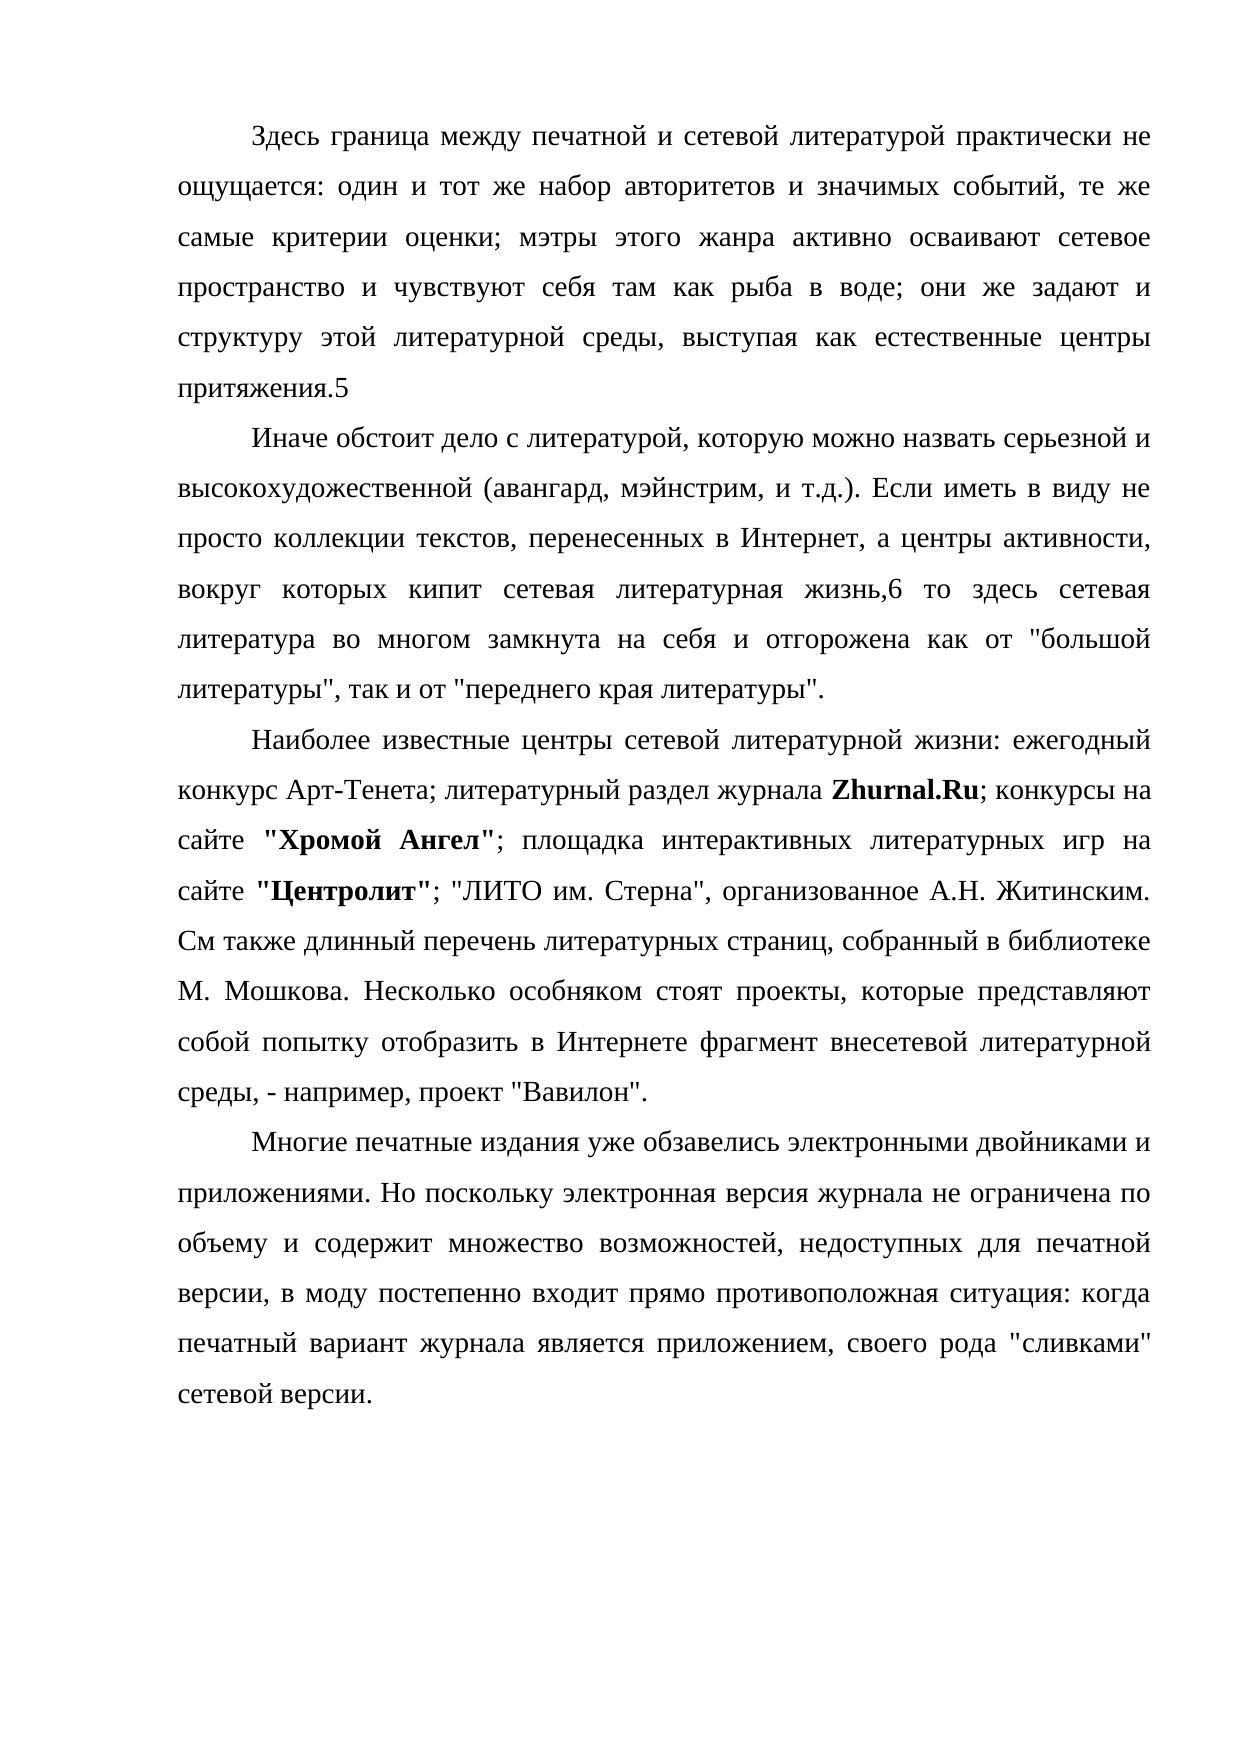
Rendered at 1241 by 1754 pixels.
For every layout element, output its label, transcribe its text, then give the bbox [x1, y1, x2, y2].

text Многие печатные издания уже обзавелись электронными двойниками и приложениями. Но поскольку электронная версия журнала не ограничена по объему и содержит множество возможностей, недоступных для печатной версии, в моду постепенно входит прямо противоположная ситуация: когда печатный вариант журнала является приложением, своего рода "cливками" сетевой версии. [177, 1124, 1152, 1409]
text Наиболее известные центры сетевой литературной жизни: ежегодный конкурс Арт-Тенета; литературный раздел журнала Zhurnal.Ru; конкурсы на сайте "Хромой Ангел"; площадка интерактивных литературных игр на сайте "Центролит"; "ЛИТО им. Стерна", организованное А.Н. Житинским. См также длинный перечень литературных страниц, собранный в библиотеке М. Мошкова. Несколько особняком стоят проекты, которые представляют собой попытку отобразить в Интернете фрагмент внесетевой литературной среды, - например, проект "Вавилон". [177, 722, 1152, 1108]
text Здесь граница между печатной и сетевой литературой практически не ощущается: один и тот же набор авторитетов и значимых событий, те же самые критерии оценки; мэтры этого жанра активно осваивают сетевое пространство и чувствуют себя там как рыба в воде; они же задают и структуру этой литературной среды, выступая как естественные центры притяжения.5 [177, 118, 1152, 403]
text Иначе обстоит дело с литературой, которую можно назвать серьезной и высокохудожественной (авангард, мэйнстрим, и т.д.). Если иметь в виду не просто коллекции текстов, перенесенных в Интернет, а центры активности, вокруг которых кипит сетевая литературная жизнь,6 то здесь сетевая литература во многом замкнута на себя и отгорожена как от "большой литературы", так и от "переднего края литературы". [177, 420, 1152, 705]
